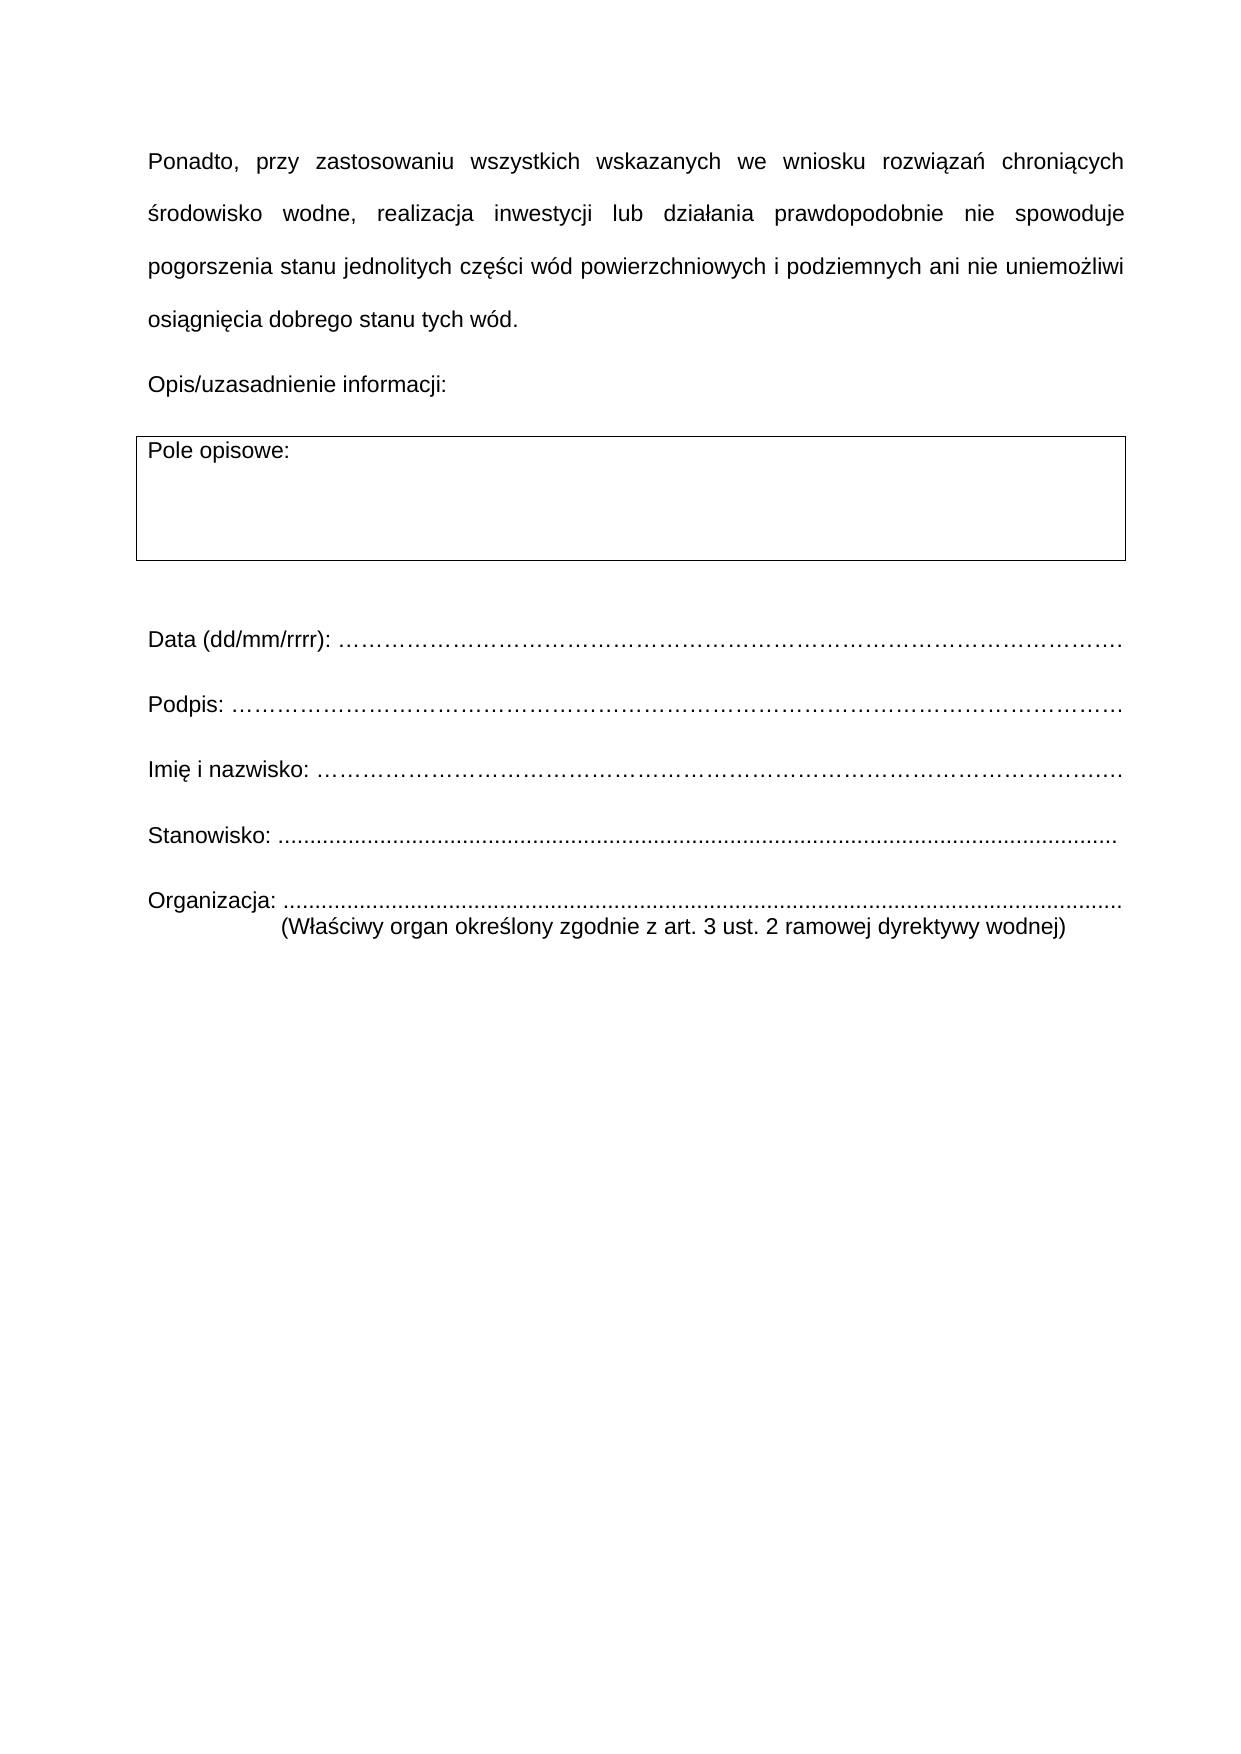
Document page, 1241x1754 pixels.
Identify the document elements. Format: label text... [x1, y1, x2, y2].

text Data (dd/mm/rrrr): …………………………………………………………………………………………. [148, 626, 1125, 652]
text Podpis: ……………………………………………………………………………………………………… [148, 691, 1125, 717]
text Stanowisko: .................................................................................................................................... [148, 822, 1125, 848]
text Ponadto, przy zastosowaniu wszystkich wskazanych we wniosku rozwiązań chroniących środowisko wodne, realizacja inwestycji lub działania prawdopodobnie nie spowoduje pogorszenia stanu jednolitych części wód powierzchniowych i podziemnych ani nie uniemożliwi osiągnięcia dobrego stanu tych wód. [148, 148, 1125, 332]
text Imię i nazwisko: ………………………………………………………………………………………….… [148, 756, 1125, 783]
text Organizacja: .................................................................................................................................... (Właściwy organ określony zgodnie z art. 3 ust. 2 ramowej dyrektywy wodnej) [148, 887, 1125, 939]
text Opis/uzasadnienie informacji: [148, 371, 1125, 397]
table_header Pole opisowe: [137, 437, 1125, 560]
